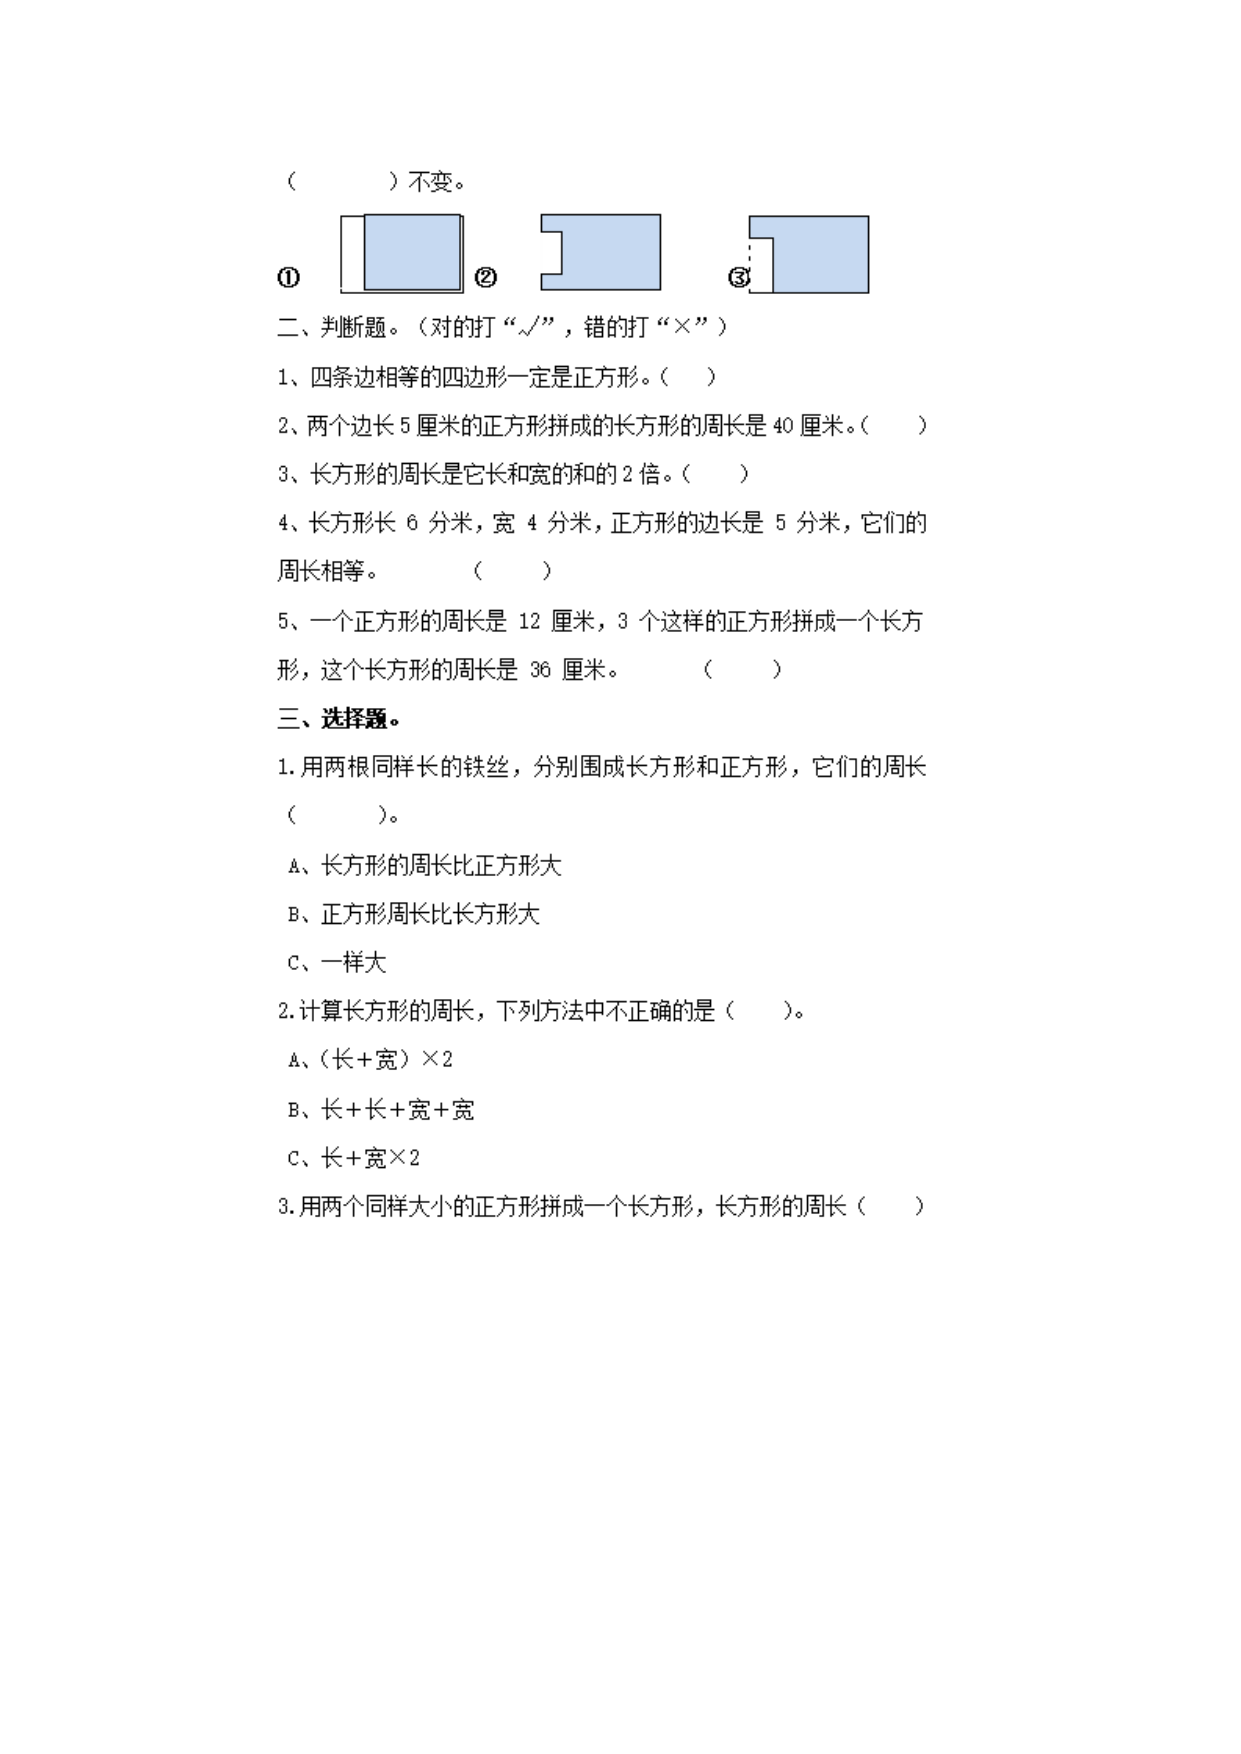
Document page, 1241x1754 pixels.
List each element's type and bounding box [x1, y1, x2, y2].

picture [242, 162, 998, 1239]
